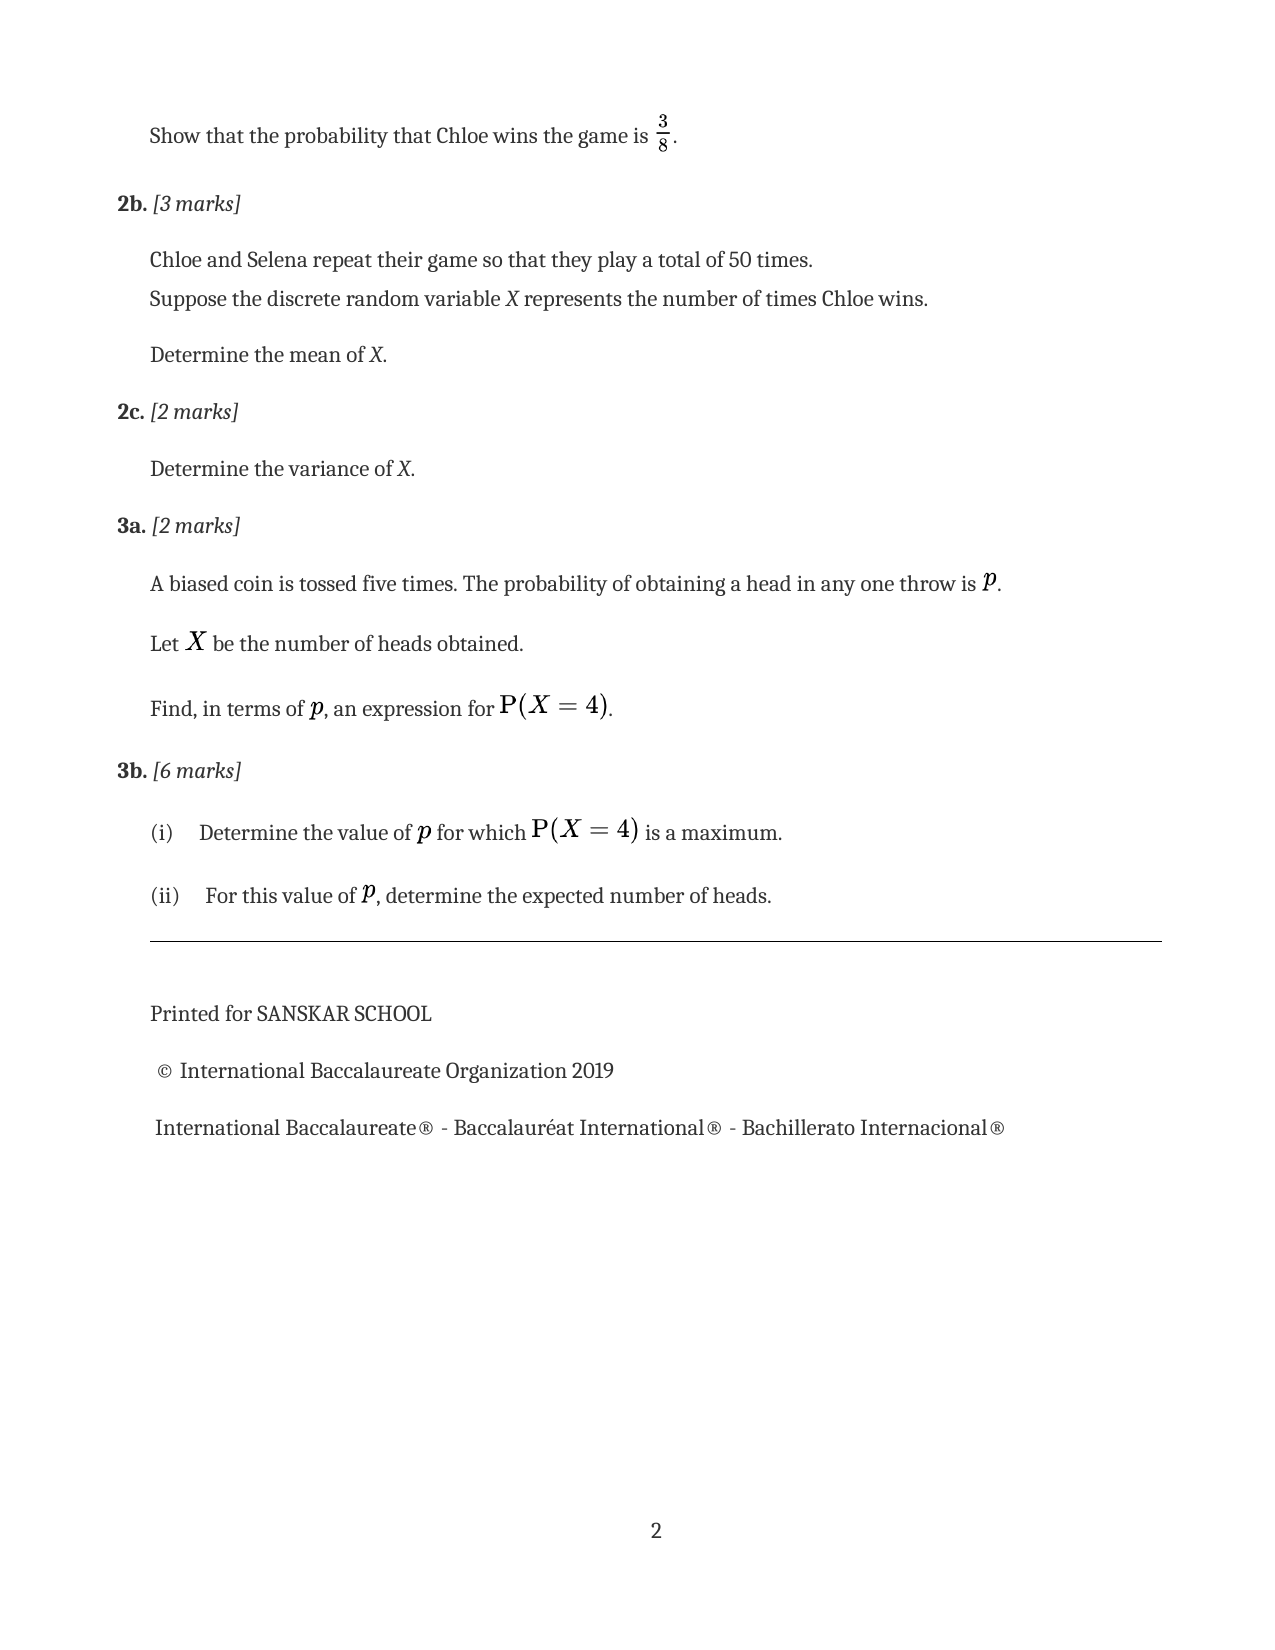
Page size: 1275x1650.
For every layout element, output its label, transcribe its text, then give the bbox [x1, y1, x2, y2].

text Find, in terms of , an expression for . [150, 690, 1162, 727]
text Printed for SANSKAR SCHOOL [150, 1001, 1162, 1028]
text Show that the probability that Chloe wins the game is . [150, 112, 1162, 160]
picture [499, 690, 609, 722]
picture [184, 628, 207, 654]
picture [531, 814, 640, 846]
text 2b. [3 marks] [112, 190, 1162, 217]
picture [416, 822, 432, 846]
text Let be the number of heads obtained. [150, 629, 1162, 660]
text (ii) For this value of , determine the expected number of heads. [150, 882, 1162, 911]
picture [982, 569, 997, 593]
picture [653, 112, 673, 155]
text Determine the variance of X. [150, 456, 1162, 482]
text Determine the mean of X. [150, 342, 1162, 369]
text 3a. [2 marks] [112, 513, 1162, 539]
text 2c. [2 marks] [112, 399, 1162, 426]
picture [361, 882, 376, 905]
text Chloe and Selena repeat their game so that they play a total of 50 times. Suppose the discrete random variable X represents the number of times Chloe wins. [150, 247, 1162, 312]
picture [309, 698, 324, 722]
text (i) Determine the value of for which is a maximum. [150, 814, 1162, 852]
text © International Baccalaureate Organization 2019 [150, 1058, 1162, 1084]
text International Baccalaureate® - Baccalauréat International® - Bachillerato Internacional® [150, 1115, 1162, 1141]
text A biased coin is tossed five times. The probability of obtaining a head in any one throw is . [150, 570, 1162, 598]
text 3b. [6 marks] [112, 758, 1162, 784]
